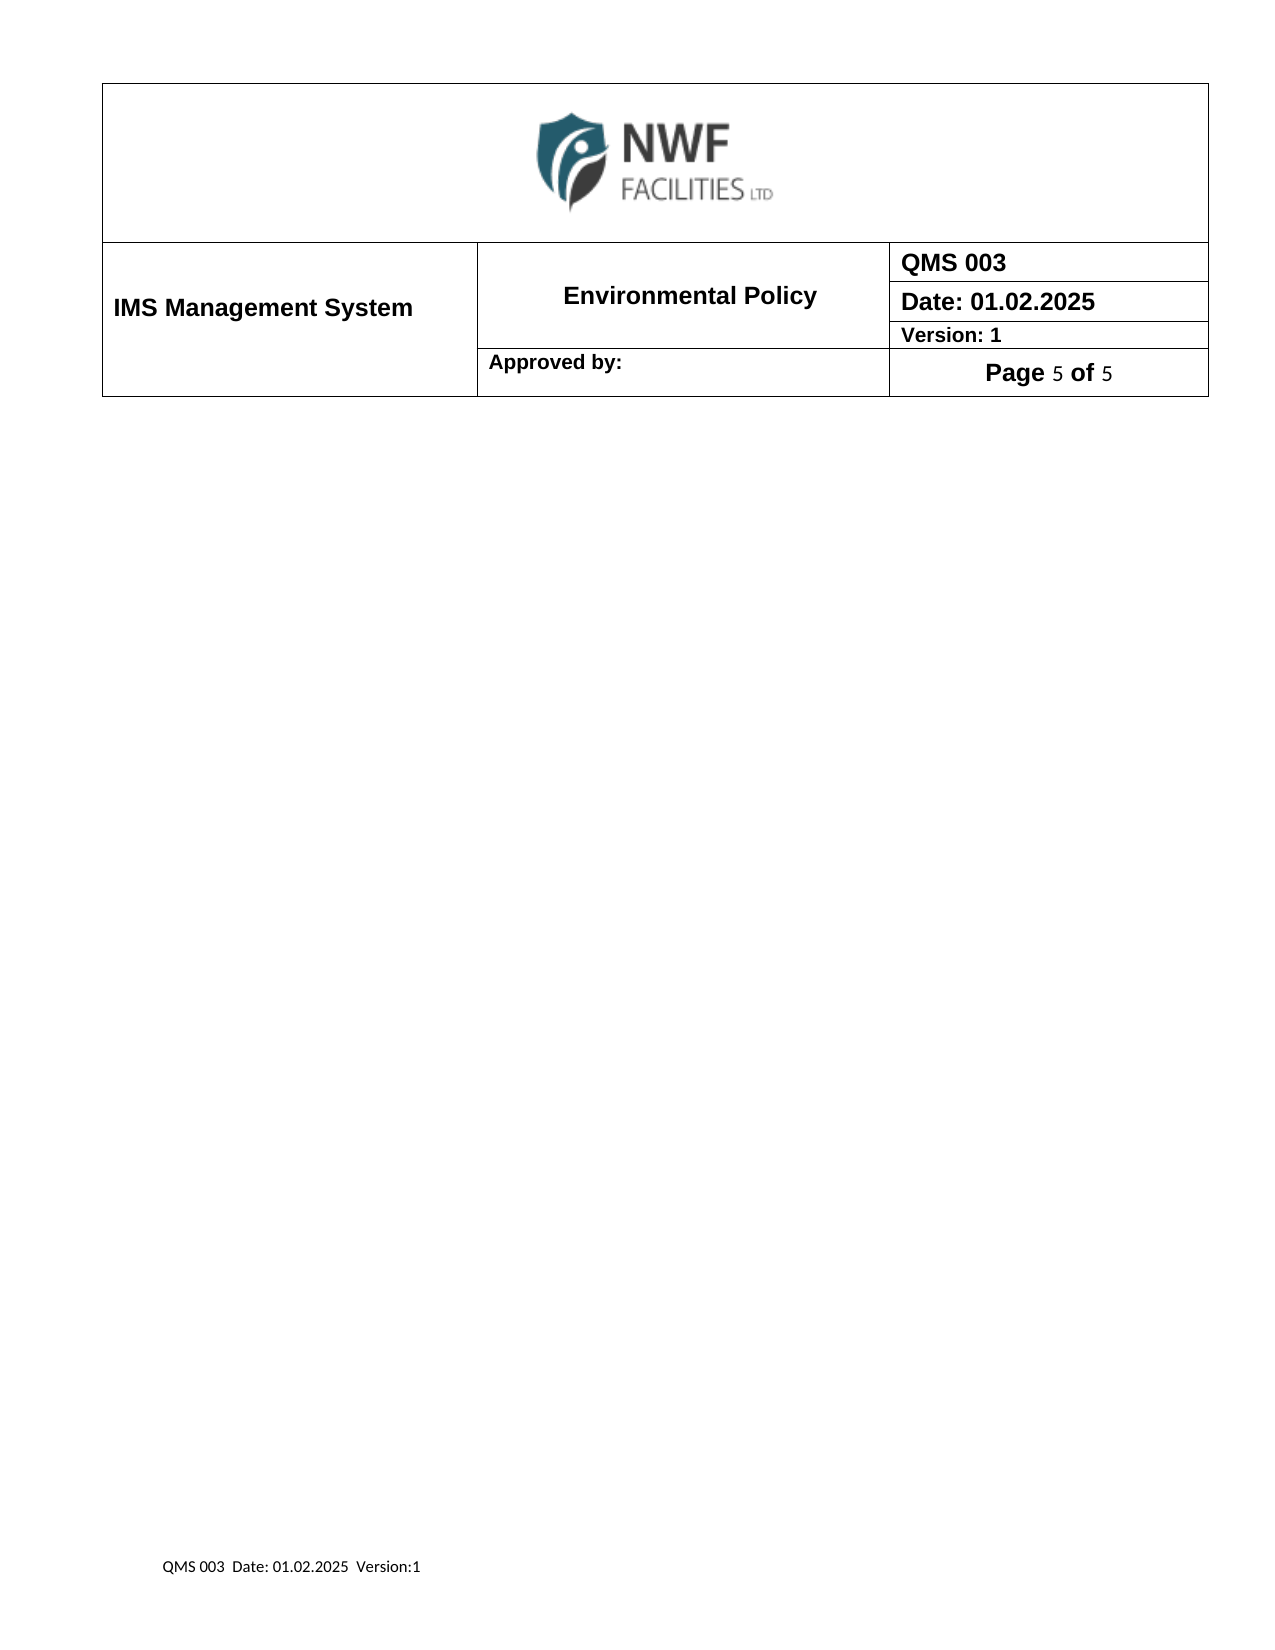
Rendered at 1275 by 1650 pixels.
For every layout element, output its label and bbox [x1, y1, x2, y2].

picture [518, 84, 792, 242]
